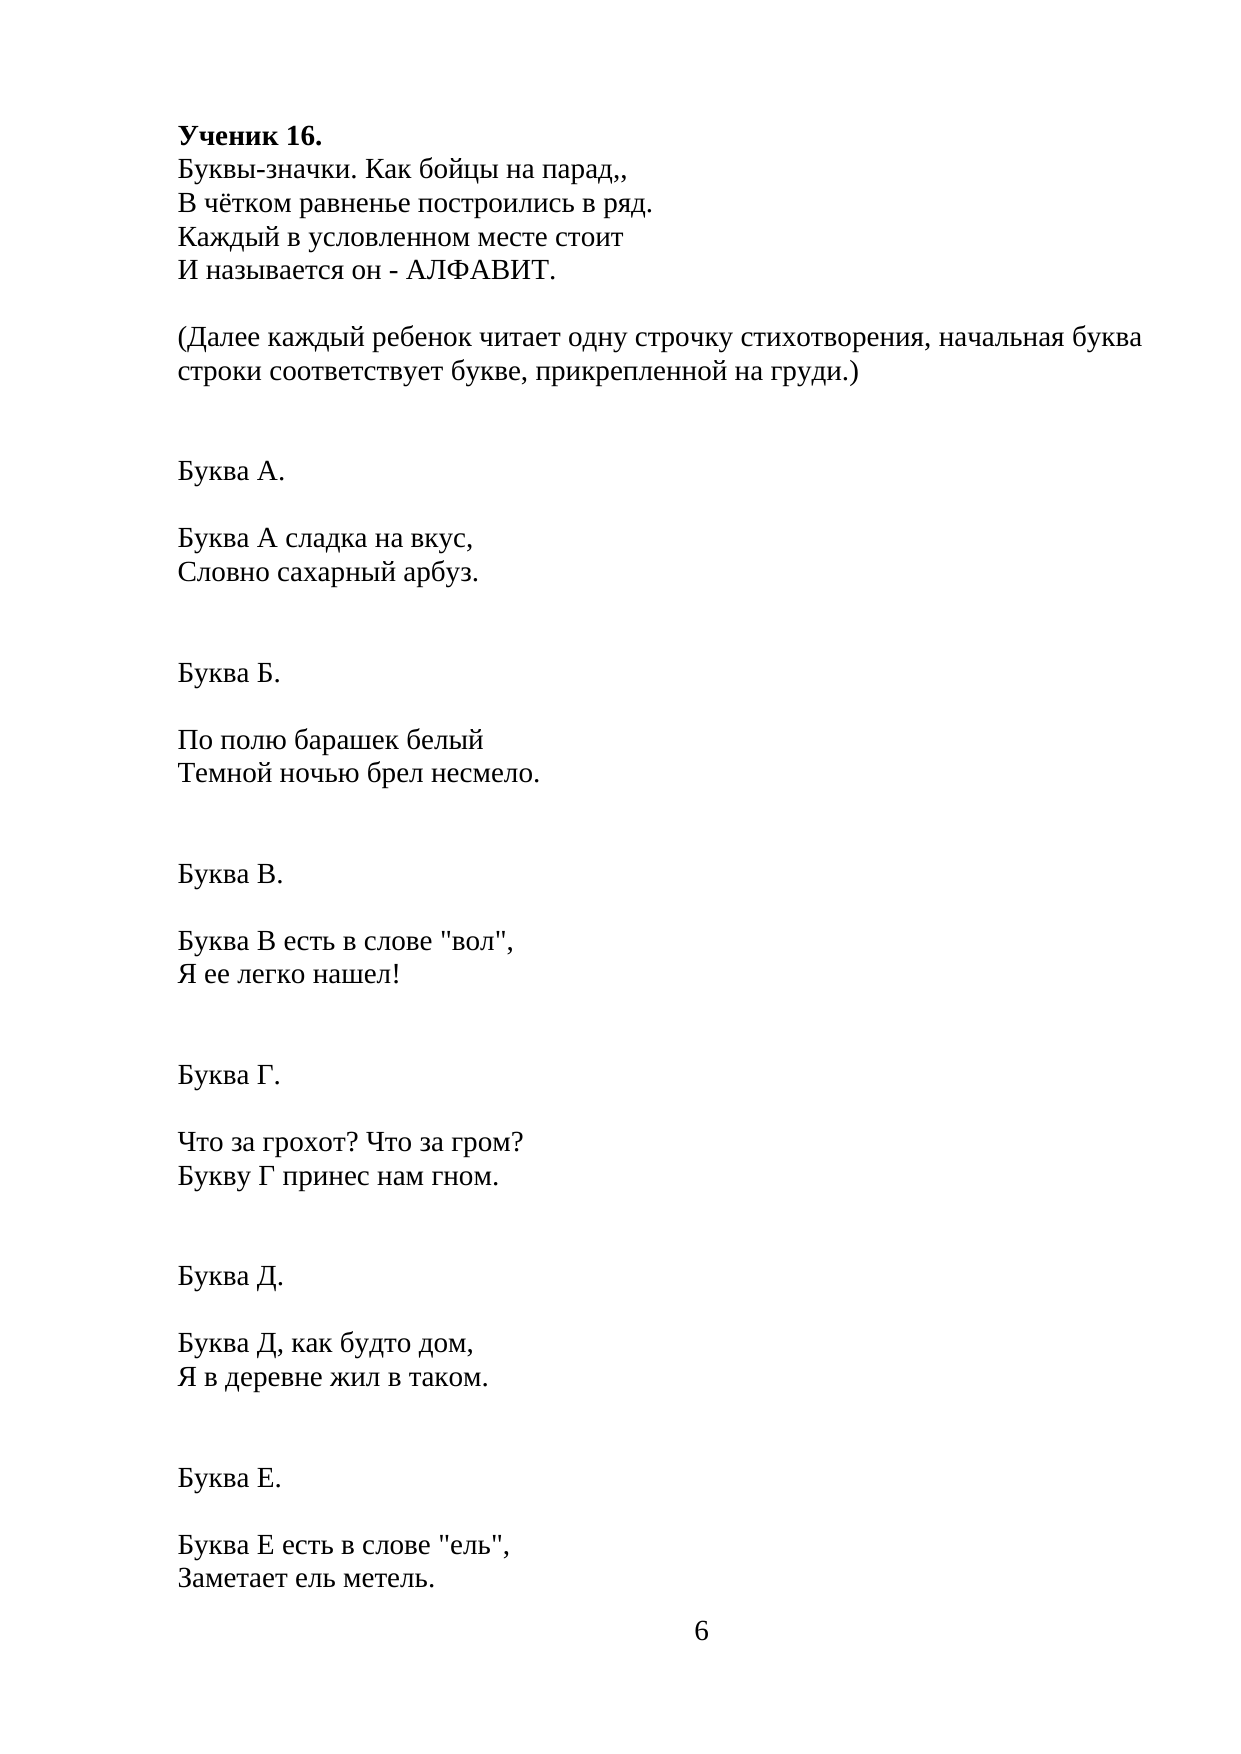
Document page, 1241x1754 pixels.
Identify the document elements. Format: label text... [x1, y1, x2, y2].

text Букву Г принес нам гном. [177, 1158, 1152, 1191]
text Буква Д, как будто дом, [177, 1326, 1152, 1359]
text Буква Б. [177, 655, 1152, 688]
text Буква Г. [177, 1057, 1152, 1091]
text Словно сахарный арбуз. [177, 554, 1152, 588]
text Буквы-значки. Как бойцы на парад,, В чётком равненье построились в ряд. Каждый в условленном месте стоит И называется он - АЛФАВИТ. [177, 152, 1152, 286]
text Буква В. [177, 856, 1152, 889]
text Ученик 16. [177, 118, 1152, 152]
text Я ее легко нашел! [177, 957, 1152, 990]
text Буква В есть в слове "вол", [177, 923, 1152, 957]
text Буква А сладка на вкус, [177, 521, 1152, 554]
text Темной ночью брел несмело. [177, 755, 1152, 789]
text Что за грохот? Что за гром? [177, 1124, 1152, 1158]
text Буква Д. [177, 1258, 1152, 1292]
text Буква А. [177, 453, 1152, 487]
text Я в деревне жил в таком. [177, 1359, 1152, 1393]
text По полю барашек белый [177, 722, 1152, 755]
text Заметает ель метель. [177, 1560, 1152, 1594]
text Буква Е. [177, 1460, 1152, 1493]
text (Далее каждый ребенок читает одну строчку стихотворения, начальная буква строки соответствует букве, прикрепленной на груди.) [177, 319, 1152, 386]
text Буква Е есть в слове "ель", [177, 1527, 1152, 1560]
